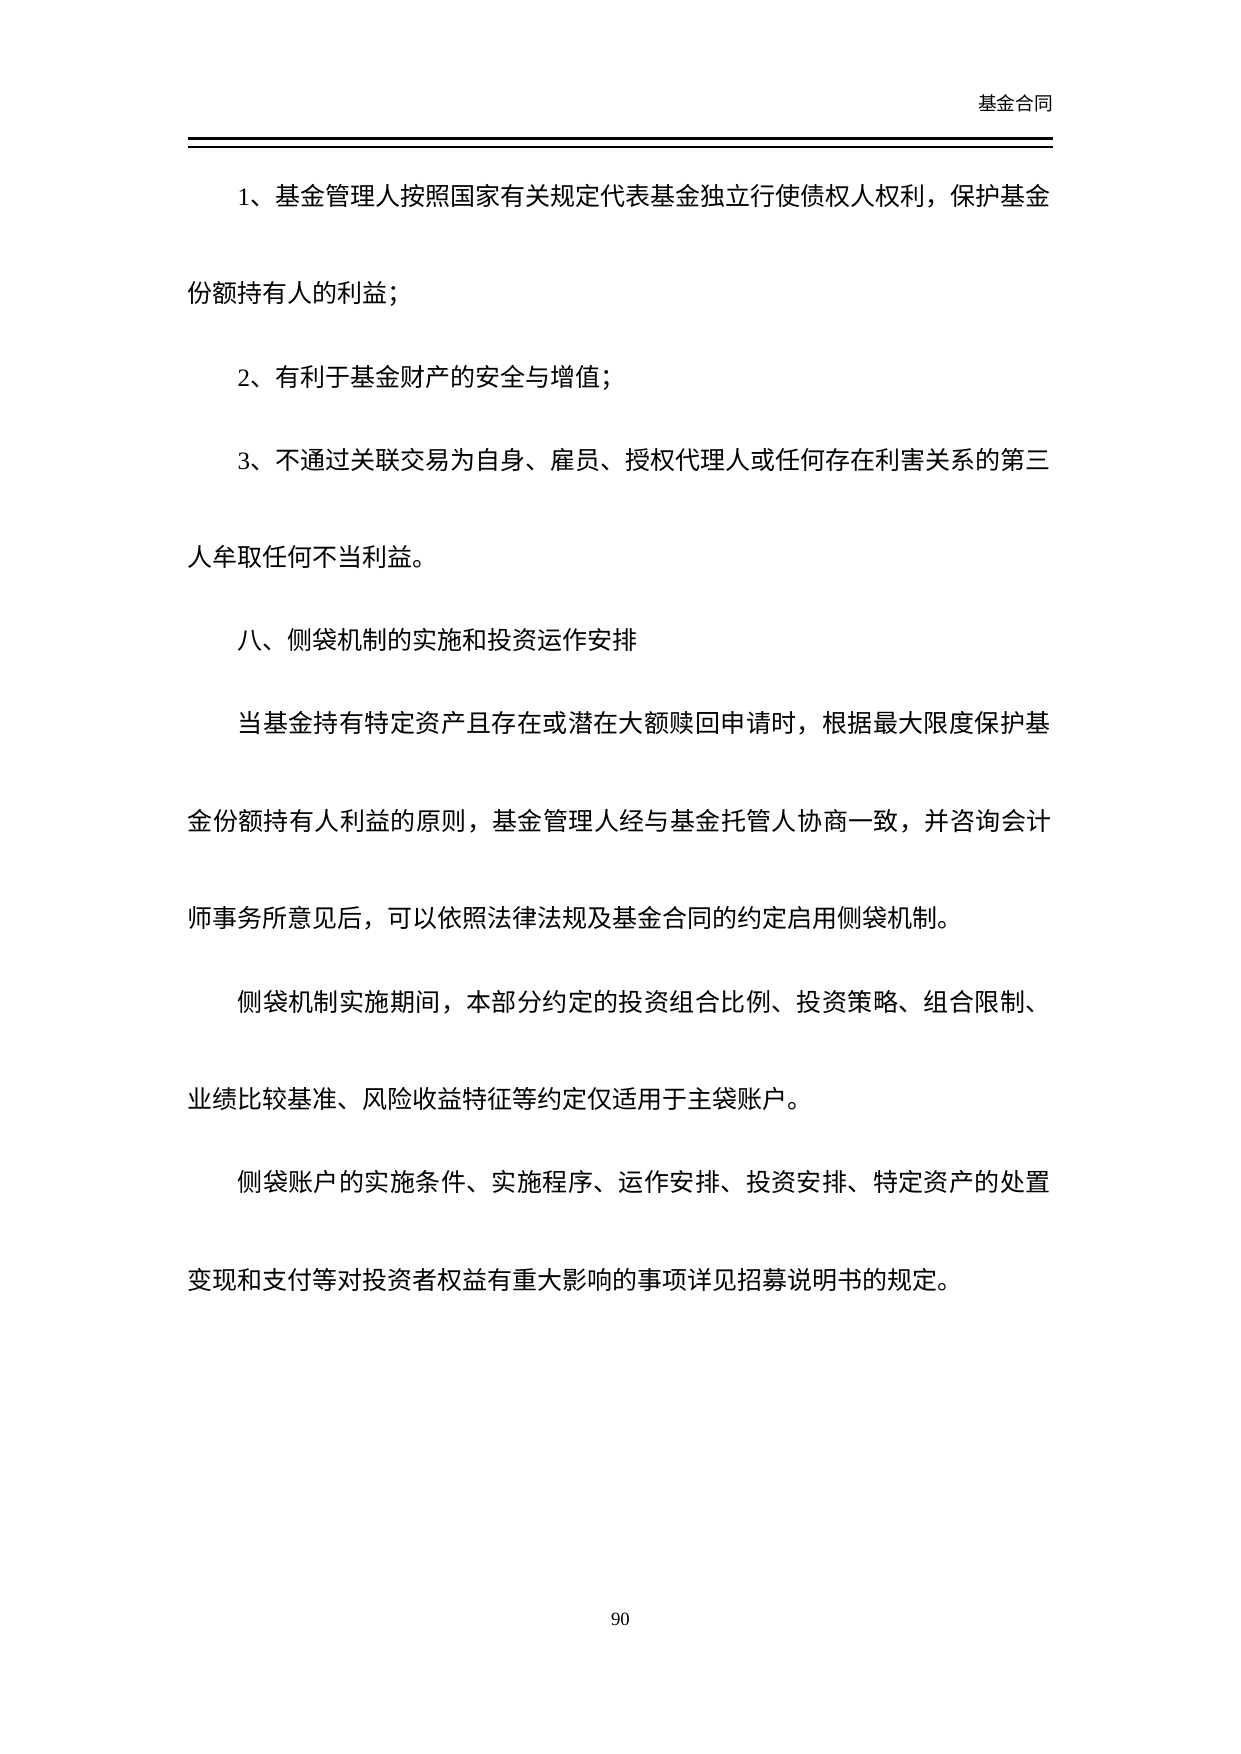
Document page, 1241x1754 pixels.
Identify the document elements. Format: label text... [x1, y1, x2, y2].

text 八、侧袋机制的实施和投资运作安排 [187, 606, 1053, 671]
text 1、基金管理人按照国家有关规定代表基金独立行使债权人权利，保护基金份额持有人的利益； [187, 162, 1053, 324]
text 侧袋机制实施期间，本部分约定的投资组合比例、投资策略、组合限制、业绩比较基准、风险收益特征等约定仅适用于主袋账户。 [187, 968, 1053, 1130]
text 当基金持有特定资产且存在或潜在大额赎回申请时，根据最大限度保护基金份额持有人利益的原则，基金管理人经与基金托管人协商一致，并咨询会计师事务所意见后，可以依照法律法规及基金合同的约定启用侧袋机制。 [187, 689, 1053, 949]
text 2、有利于基金财产的安全与增值； [187, 343, 1053, 408]
text 侧袋账户的实施条件、实施程序、运作安排、投资安排、特定资产的处置变现和支付等对投资者权益有重大影响的事项详见招募说明书的规定。 [187, 1148, 1053, 1311]
text 3、不通过关联交易为自身、雇员、授权代理人或任何存在利害关系的第三人牟取任何不当利益。 [187, 426, 1053, 588]
